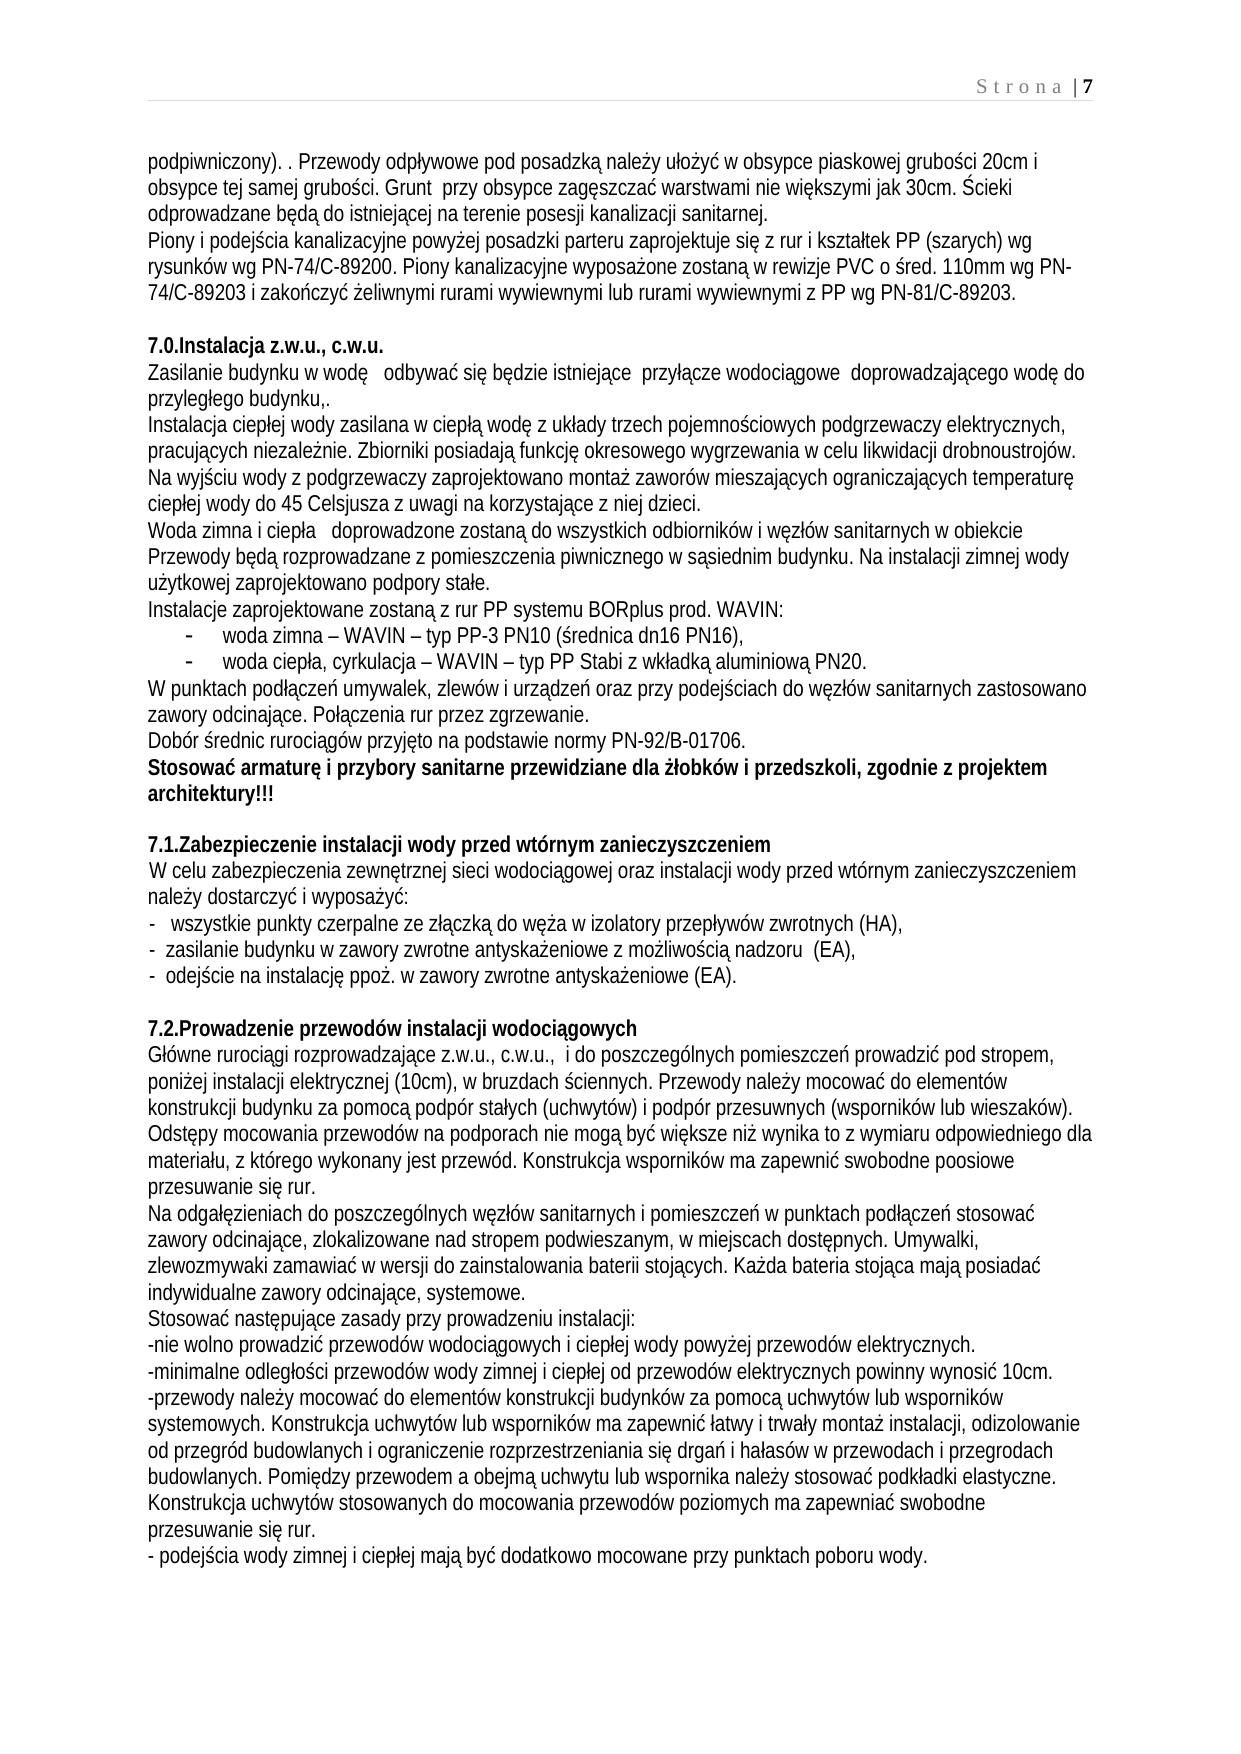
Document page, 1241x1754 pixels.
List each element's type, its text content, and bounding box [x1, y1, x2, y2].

text Stosować następujące zasady przy prowadzeniu instalacji: [148, 1305, 1093, 1331]
text -minimalne odległości przewodów wody zimnej i ciepłej od przewodów elektrycznych powinny wynosić 10cm. [148, 1358, 1093, 1384]
text W punktach podłączeń umywalek, zlewów i urządzeń oraz przy podejściach do węzłów sanitarnych zastosowano zawory odcinające. Połączenia rur przez zgrzewanie. [148, 675, 1093, 727]
text Główne rurociągi rozprowadzające z.w.u., c.w.u., i do poszczególnych pomieszczeń prowadzić pod stropem, poniżej instalacji elektrycznej (10cm), w bruzdach ściennych. Przewody należy mocować do elementów konstrukcji budynku za pomocą podpór stałych (uchwytów) i podpór przesuwnych (wsporników lub wieszaków). Odstępy mocowania przewodów na podporach nie mogą być większe niż wynika to z wymiaru odpowiedniego dla materiału, z którego wykonany jest przewód. Konstrukcja wsporników ma zapewnić swobodne poosiowe przesuwanie się rur. [148, 1041, 1093, 1199]
text Piony i podejścia kanalizacyjne powyżej posadzki parteru zaprojektuje się z rur i kształtek PP (szarych) wg rysunków wg PN-74/C-89200. Piony kanalizacyjne wyposażone zostaną w rewizje PVC o śred. 110mm wg PN-74/C-89203 i zakończyć żeliwnymi rurami wywiewnymi lub rurami wywiewnymi z PP wg PN-81/C-89203. [148, 227, 1093, 306]
text Instalacja ciepłej wody zasilana w ciepłą wodę z układy trzech pojemnościowych podgrzewaczy elektrycznych, pracujących niezależnie. Zbiorniki posiadają funkcję okresowego wygrzewania w celu likwidacji drobnoustrojów. Na wyjściu wody z podgrzewaczy zaprojektowano montaż zaworów mieszających ograniczających temperaturę ciepłej wody do 45 Celsjusza z uwagi na korzystające z niej dzieci. [148, 411, 1093, 517]
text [148, 148, 1093, 227]
text Zasilanie budynku w wodę odbywać się będzie istniejące przyłącze wodociągowe doprowadzającego wodę do przyległego budynku,. [148, 358, 1093, 411]
text Instalacje zaprojektowane zostaną z rur PP systemu BORplus prod. WAVIN: [148, 596, 1093, 622]
text - wszystkie punkty czerpalne ze złączką do węża w izolatory przepływów zwrotnych (HA), [148, 909, 1093, 936]
text Na odgałęzieniach do poszczególnych węzłów sanitarnych i pomieszczeń w punktach podłączeń stosować zawory odcinające, zlokalizowane nad stropem podwieszanym, w miejscach dostępnych. Umywalki, zlewozmywaki zamawiać w wersji do zainstalowania baterii stojących. Każda bateria stojąca mają posiadać indywidualne zawory odcinające, systemowe. [148, 1199, 1093, 1305]
text - podejścia wody zimnej i ciepłej mają być dodatkowo mocowane przy punktach poboru wody. [148, 1542, 1093, 1568]
text - zasilanie budynku w zawory zwrotne antyskażeniowe z możliwością nadzoru (EA), [148, 936, 1093, 962]
text Dobór średnic rurociągów przyjęto na podstawie normy PN-92/B-01706. [148, 727, 1093, 754]
text -nie wolno prowadzić przewodów wodociągowych i ciepłej wody powyżej przewodów elektrycznych. [148, 1331, 1093, 1358]
text Woda zimna i ciepła doprowadzone zostaną do wszystkich odbiorników i węzłów sanitarnych w obiekcie Przewody będą rozprowadzane z pomieszczenia piwnicznego w sąsiednim budynku. Na instalacji zimnej wody użytkowej zaprojektowano podpory stałe. [148, 517, 1093, 596]
text -przewody należy mocować do elementów konstrukcji budynków za pomocą uchwytów lub wsporników systemowych. Konstrukcja uchwytów lub wsporników ma zapewnić łatwy i trwały montaż instalacji, odizolowanie od przegród budowlanych i ograniczenie rozprzestrzeniania się drgań i hałasów w przewodach i przegrodach budowlanych. Pomiędzy przewodem a obejmą uchwytu lub wspornika należy stosować podkładki elastyczne. Konstrukcja uchwytów stosowanych do mocowania przewodów poziomych ma zapewniać swobodne przesuwanie się rur. [148, 1384, 1093, 1542]
text 7.0.Instalacja z.w.u., c.w.u. [148, 332, 1093, 358]
text Stosować armaturę i przybory sanitarne przewidziane dla żłobków i przedszkoli, zgodnie z projektem architektury!!! [148, 754, 1093, 806]
text W celu zabezpieczenia zewnętrznej sieci wodociągowej oraz instalacji wody przed wtórnym zanieczyszczeniem należy dostarczyć i wyposażyć: [148, 857, 1093, 909]
list woda ciepła, cyrkulacja – WAVIN – typ PP Stabi z wkładką aluminiową PN20. [185, 648, 1093, 675]
text 7.2.Prowadzenie przewodów instalacji wodociągowych [148, 1015, 1093, 1041]
text - odejście na instalację ppoż. w zawory zwrotne antyskażeniowe (EA). [148, 962, 1093, 989]
list woda zimna – WAVIN – typ PP-3 PN10 (średnica dn16 PN16), [185, 622, 1093, 648]
text 7.1.Zabezpieczenie instalacji wody przed wtórnym zanieczyszczeniem [148, 831, 1093, 857]
